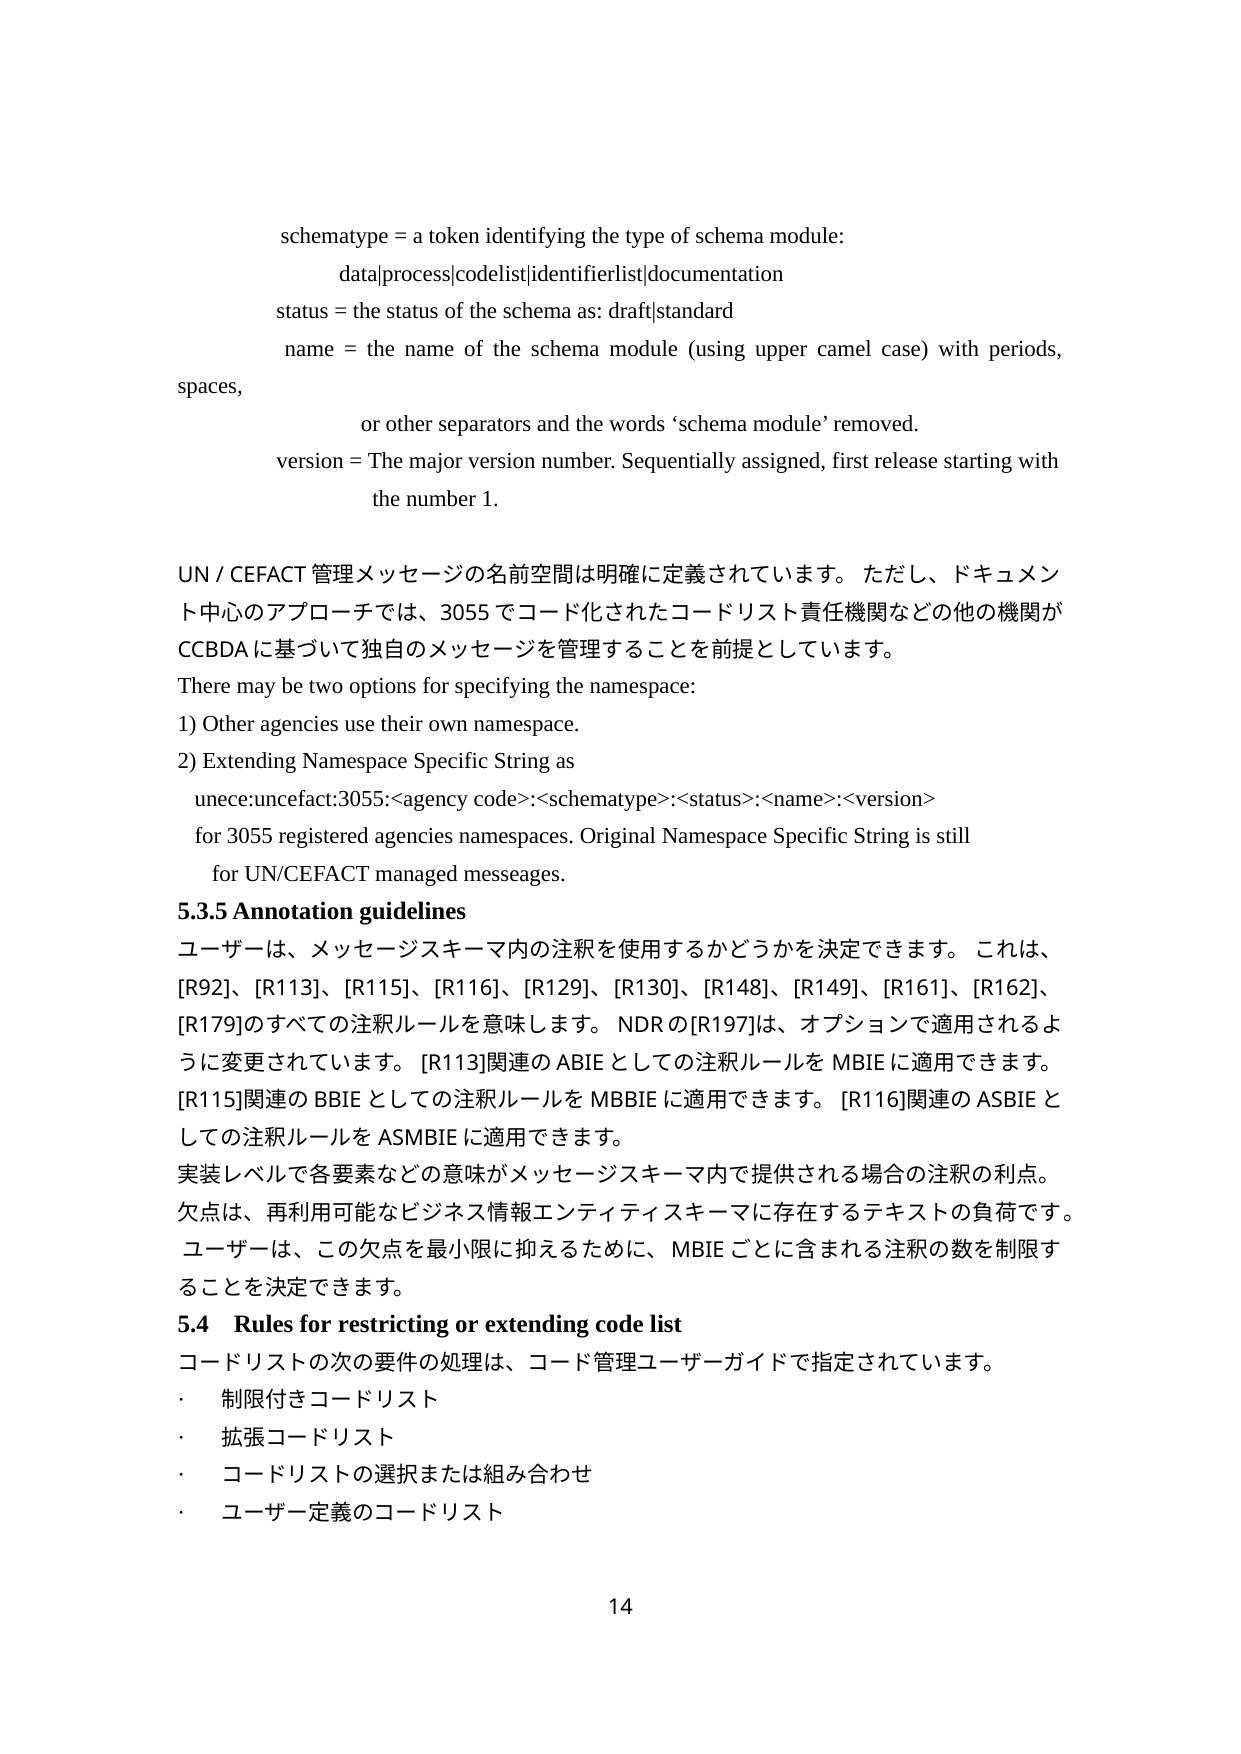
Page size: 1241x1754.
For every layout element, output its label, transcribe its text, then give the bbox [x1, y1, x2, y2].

text 5.3.5 Annotation guidelines [177, 892, 1063, 929]
text ユーザーは、メッセージスキーマ内の注釈を使用するかどうかを決定できます。 これは、[R92]、[R113]、[R115]、[R116]、[R129]、[R130]、[R148]、[R149]、[R161]、[R162]、[R179]のすべての注釈ルールを意味します。 NDRの[R197]は、オプションで適用されるように変更されています。 [R113]関連のABIEとしての注釈ルールをMBIEに適用できます。 [R115]関連のBBIEとしての注釈ルールをMBBIEに適用できます。 [R116]関連のASBIEとしての注釈ルールをASMBIEに適用できます。 [177, 929, 1063, 1154]
text version = The major version number. Sequentially assigned, first release starting with [177, 442, 1063, 479]
text name = the name of the schema module (using upper camel case) with periods, spaces, [177, 329, 1063, 404]
text Rules for restricting or extending code list [177, 1304, 1063, 1342]
text 1) Other agencies use their own namespace. [177, 704, 1063, 742]
text There may be two options for specifying the namespace: [177, 667, 1063, 704]
list 拡張コードリスト [177, 1417, 1063, 1454]
text the number 1. [177, 479, 1063, 517]
text for UN/CEFACT managed messeages. [177, 854, 1063, 892]
text 2) Extending Namespace Specific String as [177, 742, 1063, 779]
text data|process|codelist|identifierlist|documentation [177, 254, 1063, 292]
text status = the status of the schema as: draft|standard [177, 292, 1063, 329]
text unece:uncefact:3055:<agency code>:<schematype>:<status>:<name>:<version> [177, 779, 1063, 817]
list コードリストの選択または組み合わせ [177, 1454, 1063, 1492]
text or other separators and the words ‘schema module’ removed. [177, 404, 1063, 442]
text 実装レベルで各要素などの意味がメッセージスキーマ内で提供される場合の注釈の利点。 欠点は、再利用可能なビジネス情報エンティティスキーマに存在するテキストの負荷です。 ユーザーは、この欠点を最小限に抑えるために、MBIEごとに含まれる注釈の数を制限することを決定できます。 [177, 1154, 1063, 1304]
text コードリストの次の要件の処理は、コード管理ユーザーガイドで指定されています。 [177, 1342, 1063, 1379]
list ユーザー定義のコードリスト [177, 1492, 1063, 1529]
text schematype = a token identifying the type of schema module: [177, 217, 1063, 254]
text UN / CEFACT管理メッセージの名前空間は明確に定義されています。 ただし、ドキュメント中心のアプローチでは、3055でコード化されたコードリスト責任機関などの他の機関がCCBDAに基づいて独自のメッセージを管理することを前提としています。 [177, 554, 1063, 667]
text for 3055 registered agencies namespaces. Original Namespace Specific String is still [177, 817, 1063, 854]
list 制限付きコードリスト [177, 1379, 1063, 1417]
